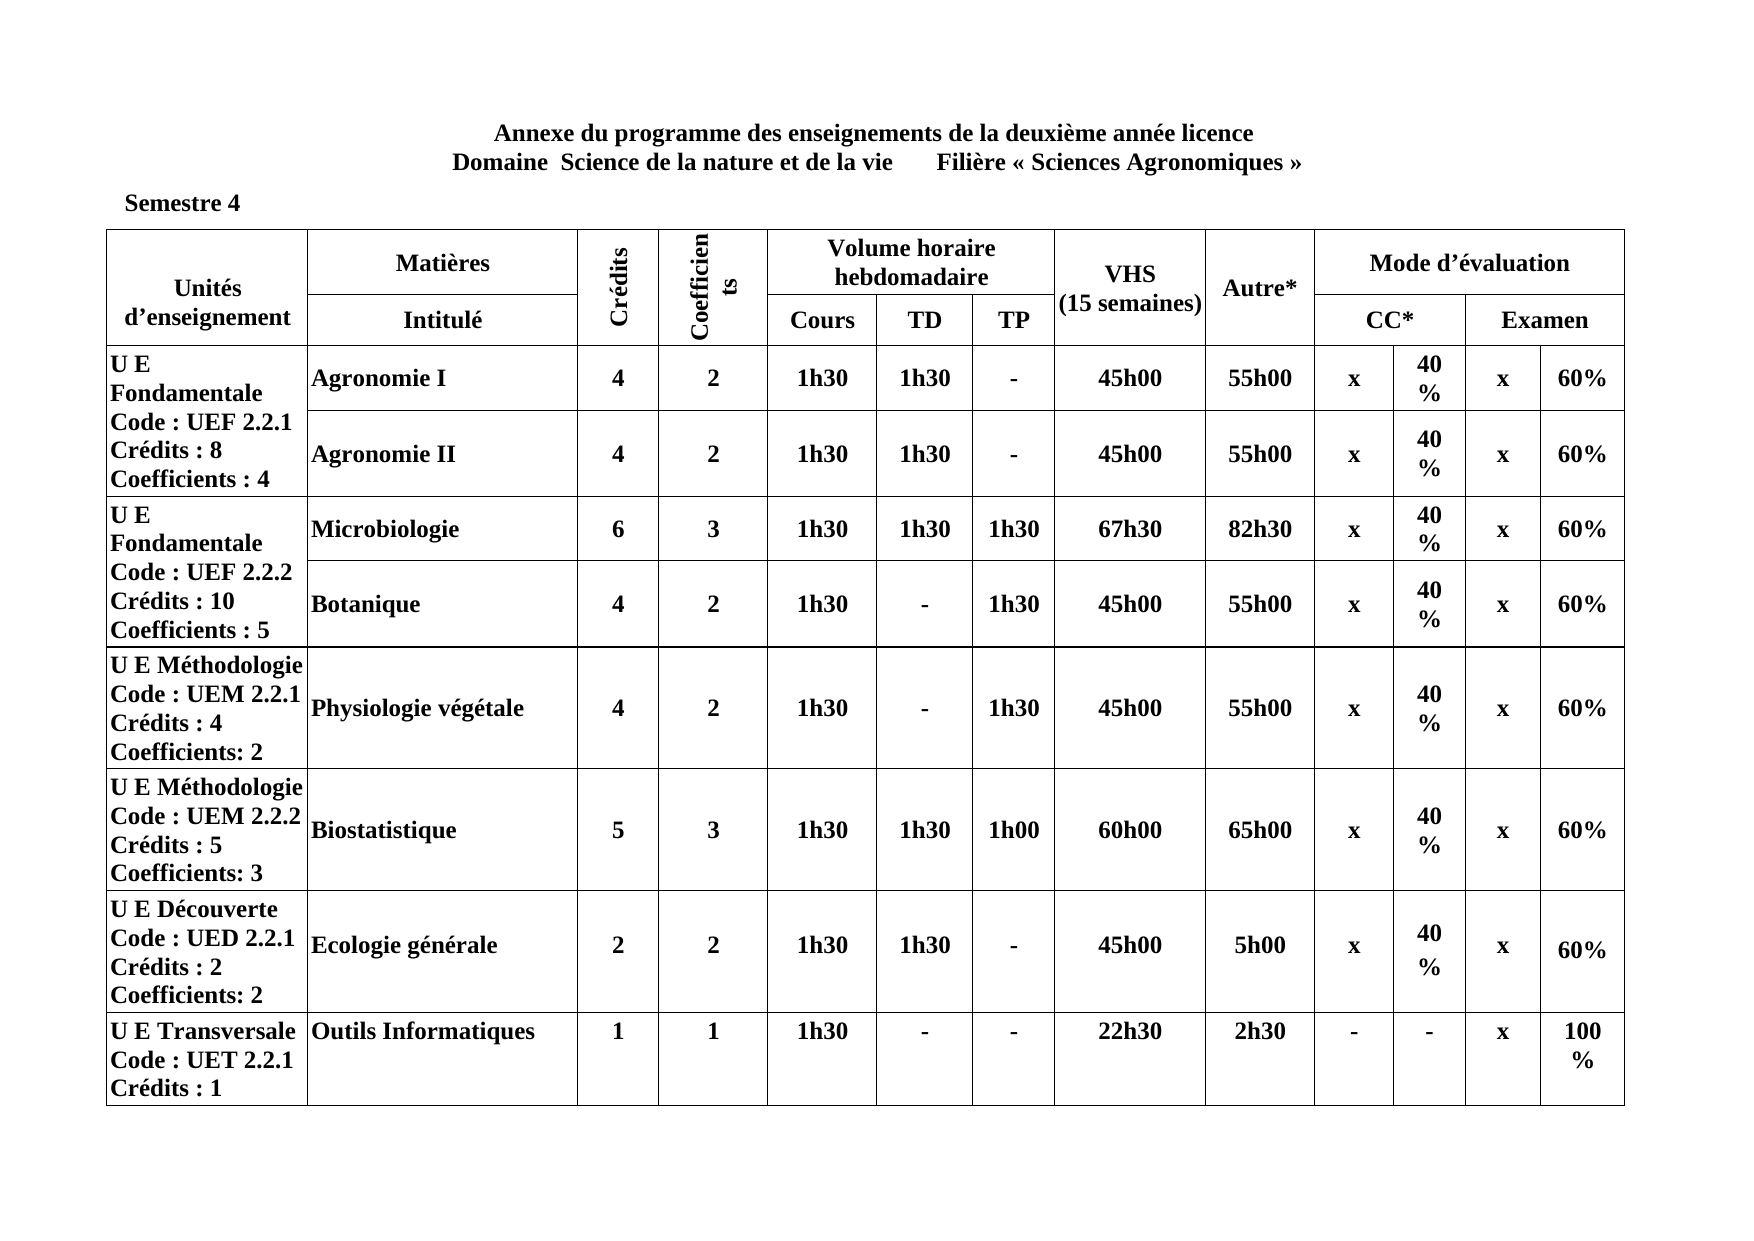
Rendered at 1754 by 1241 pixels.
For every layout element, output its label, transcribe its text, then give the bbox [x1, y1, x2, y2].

table_cell 1h30 [768, 769, 876, 890]
table_cell - [1394, 1013, 1465, 1105]
table_cell U E Méthodologie Code : UEM 2.2.2 Crédits : 5 Coefficients: 3 [107, 769, 307, 890]
table_cell x [1315, 769, 1393, 890]
table_cell - [877, 1013, 972, 1105]
table_cell 45h00 [1055, 891, 1205, 1012]
table_cell - [1315, 1013, 1393, 1105]
table_cell 5 [578, 769, 658, 890]
text Domaine Science de la nature et de la vie Filière « Sciences Agronomiques » [118, 147, 1636, 176]
table_cell 1h30 [768, 648, 876, 768]
table_cell 82h30 [1206, 497, 1314, 560]
table_header Crédits [578, 230, 658, 345]
table_cell 40% [1394, 648, 1465, 768]
table_header Autre* [1206, 230, 1314, 345]
table_cell Biostatistique [308, 769, 577, 890]
table_cell 2 [659, 648, 767, 768]
table_cell 1h30 [768, 891, 876, 1012]
table_cell 1h30 [877, 346, 972, 409]
table_cell Botanique [308, 561, 577, 646]
table_cell 67h30 [1055, 497, 1205, 560]
table_cell 40% [1394, 891, 1465, 1012]
table_cell Intitulé [308, 295, 577, 345]
table_cell U E Fondamentale Code : UEF 2.2.1 Crédits : 8 Coefficients : 4 [107, 346, 307, 496]
table_cell 2 [659, 411, 767, 496]
table_cell 1h30 [973, 561, 1054, 646]
table_cell 1h30 [973, 648, 1054, 768]
table_cell 60% [1541, 497, 1624, 560]
table_cell 60% [1541, 648, 1624, 768]
table_cell 2 [659, 346, 767, 409]
table_cell - [973, 891, 1054, 1012]
table_cell 1h30 [973, 497, 1054, 560]
table_cell 45h00 [1055, 648, 1205, 768]
table_cell 55h00 [1206, 648, 1314, 768]
table_cell - [877, 561, 972, 646]
table_cell x [1466, 769, 1540, 890]
table_cell - [973, 1013, 1054, 1105]
table_cell Microbiologie [308, 497, 577, 560]
text Semestre 4 [118, 188, 1636, 217]
table_cell 2 [578, 891, 658, 1012]
table_cell TP [973, 295, 1054, 345]
table_cell 40% [1394, 497, 1465, 560]
table_cell 2h30 [1206, 1013, 1314, 1105]
table_cell 60% [1541, 891, 1624, 1012]
table_cell x [1466, 346, 1540, 409]
table_header Mode d’évaluation [1315, 230, 1624, 294]
table_cell 55h00 [1206, 411, 1314, 496]
table_cell 6 [578, 497, 658, 560]
table_cell 45h00 [1055, 561, 1205, 646]
table_cell 45h00 [1055, 346, 1205, 409]
table_cell CC* [1315, 295, 1465, 345]
table_cell x [1466, 1013, 1540, 1105]
table_cell - [973, 346, 1054, 409]
table_cell 1 [659, 1013, 767, 1105]
table_cell 1h30 [768, 497, 876, 560]
table_cell U E Fondamentale Code : UEF 2.2.2 Crédits : 10 Coefficients : 5 [107, 497, 307, 646]
table_cell - [877, 648, 972, 768]
table_cell 1 [578, 1013, 658, 1105]
table_cell Ecologie générale [308, 891, 577, 1012]
table_cell 1h30 [768, 561, 876, 646]
table_header Matières [308, 230, 577, 294]
table_cell x [1315, 648, 1393, 768]
table_cell 40% [1394, 769, 1465, 890]
table_cell 40% [1394, 346, 1465, 409]
table_cell 1h00 [973, 769, 1054, 890]
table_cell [107, 1013, 307, 1105]
table_cell 4 [578, 648, 658, 768]
table_cell 55h00 [1206, 346, 1314, 409]
table_cell Physiologie végétale [308, 648, 577, 768]
table_cell x [1315, 346, 1393, 409]
table_cell 1h30 [877, 411, 972, 496]
table_cell 2 [659, 561, 767, 646]
table_cell Agronomie I [308, 346, 577, 409]
table_cell 1h30 [877, 769, 972, 890]
table_cell 60% [1541, 561, 1624, 646]
table_cell U E Découverte Code : UED 2.2.1 Crédits : 2 Coefficients: 2 [107, 891, 307, 1012]
table_cell 1h30 [768, 1013, 876, 1105]
table_cell Cours [768, 295, 876, 345]
table_cell 4 [578, 561, 658, 646]
table_cell 3 [659, 769, 767, 890]
table_cell 60% [1541, 346, 1624, 409]
table_cell x [1466, 411, 1540, 496]
table_cell 4 [578, 411, 658, 496]
table_cell 55h00 [1206, 561, 1314, 646]
table_cell 3 [659, 497, 767, 560]
table_cell 100% [1541, 1013, 1624, 1105]
table_cell 1h30 [768, 346, 876, 409]
table_cell 1h30 [877, 891, 972, 1012]
table_cell x [1315, 891, 1393, 1012]
table_cell 60% [1541, 411, 1624, 496]
table_cell 60h00 [1055, 769, 1205, 890]
table_header Volume horaire hebdomadaire [768, 230, 1054, 294]
table_cell 1h30 [768, 411, 876, 496]
table_cell x [1466, 648, 1540, 768]
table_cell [308, 1013, 577, 1105]
table_cell 2 [659, 891, 767, 1012]
table_cell TD [877, 295, 972, 345]
table_cell 40% [1394, 411, 1465, 496]
table_cell x [1315, 561, 1393, 646]
table_cell 40% [1394, 561, 1465, 646]
table_cell x [1315, 497, 1393, 560]
table_cell - [973, 411, 1054, 496]
table_cell 5h00 [1206, 891, 1314, 1012]
table_cell U E Méthodologie Code : UEM 2.2.1 Crédits : 4 Coefficients: 2 [107, 648, 307, 768]
table_cell 1h30 [877, 497, 972, 560]
table_header Coefficients [659, 230, 767, 345]
table_cell Agronomie II [308, 411, 577, 496]
table_header VHS (15 semaines) [1055, 230, 1205, 345]
table_cell x [1466, 891, 1540, 1012]
table_cell 65h00 [1206, 769, 1314, 890]
table_cell x [1466, 497, 1540, 560]
table_cell 60% [1541, 769, 1624, 890]
text Annexe du programme des enseignements de la deuxième année licence [118, 118, 1636, 147]
table_header Unités d’enseignement [107, 230, 307, 345]
table_cell x [1315, 411, 1393, 496]
table_cell 4 [578, 346, 658, 409]
table_cell 45h00 [1055, 411, 1205, 496]
table_cell x [1466, 561, 1540, 646]
table_cell 22h30 [1055, 1013, 1205, 1105]
table_cell Examen [1466, 295, 1624, 345]
